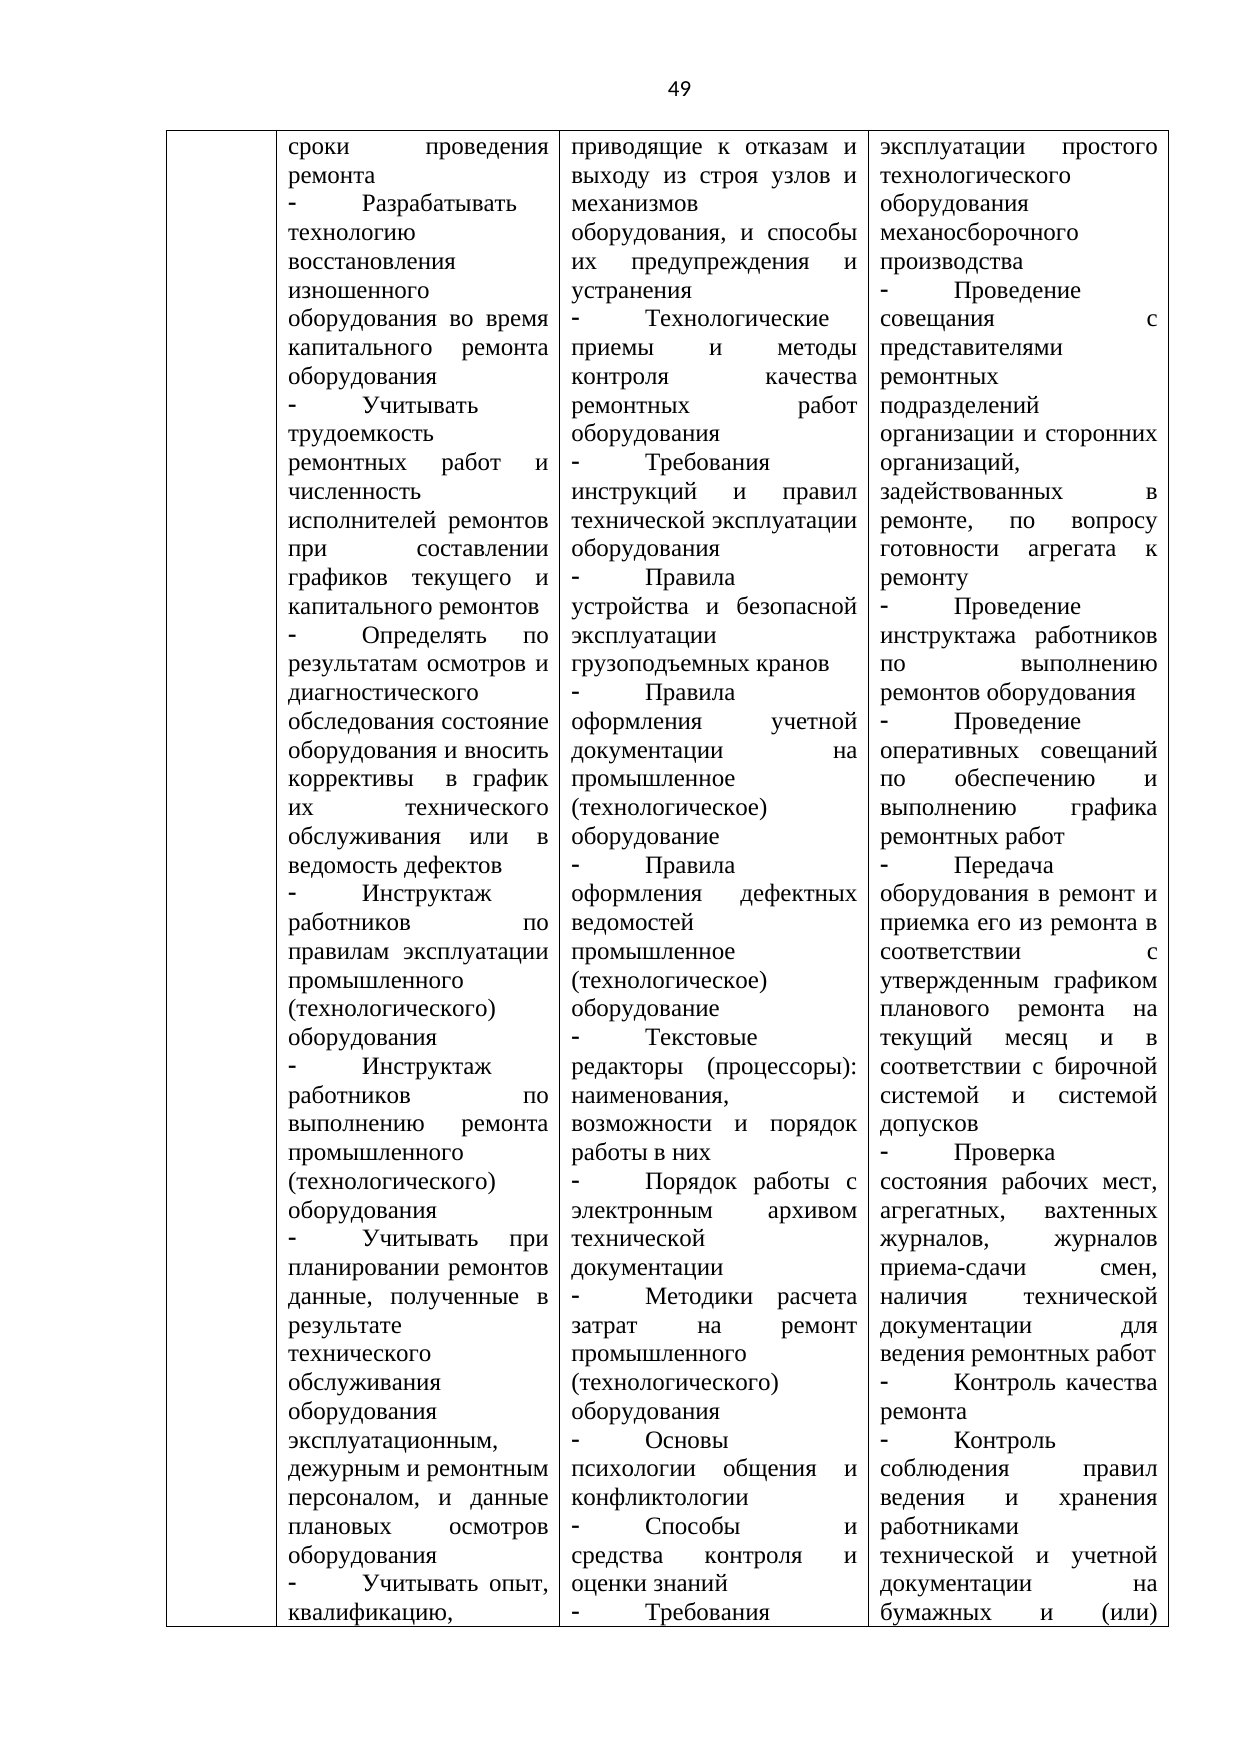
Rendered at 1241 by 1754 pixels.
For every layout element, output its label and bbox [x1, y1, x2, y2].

table_cell [869, 131, 1168, 1626]
table_cell [277, 131, 559, 1626]
table_cell [167, 131, 276, 1626]
table_cell [560, 131, 868, 1626]
